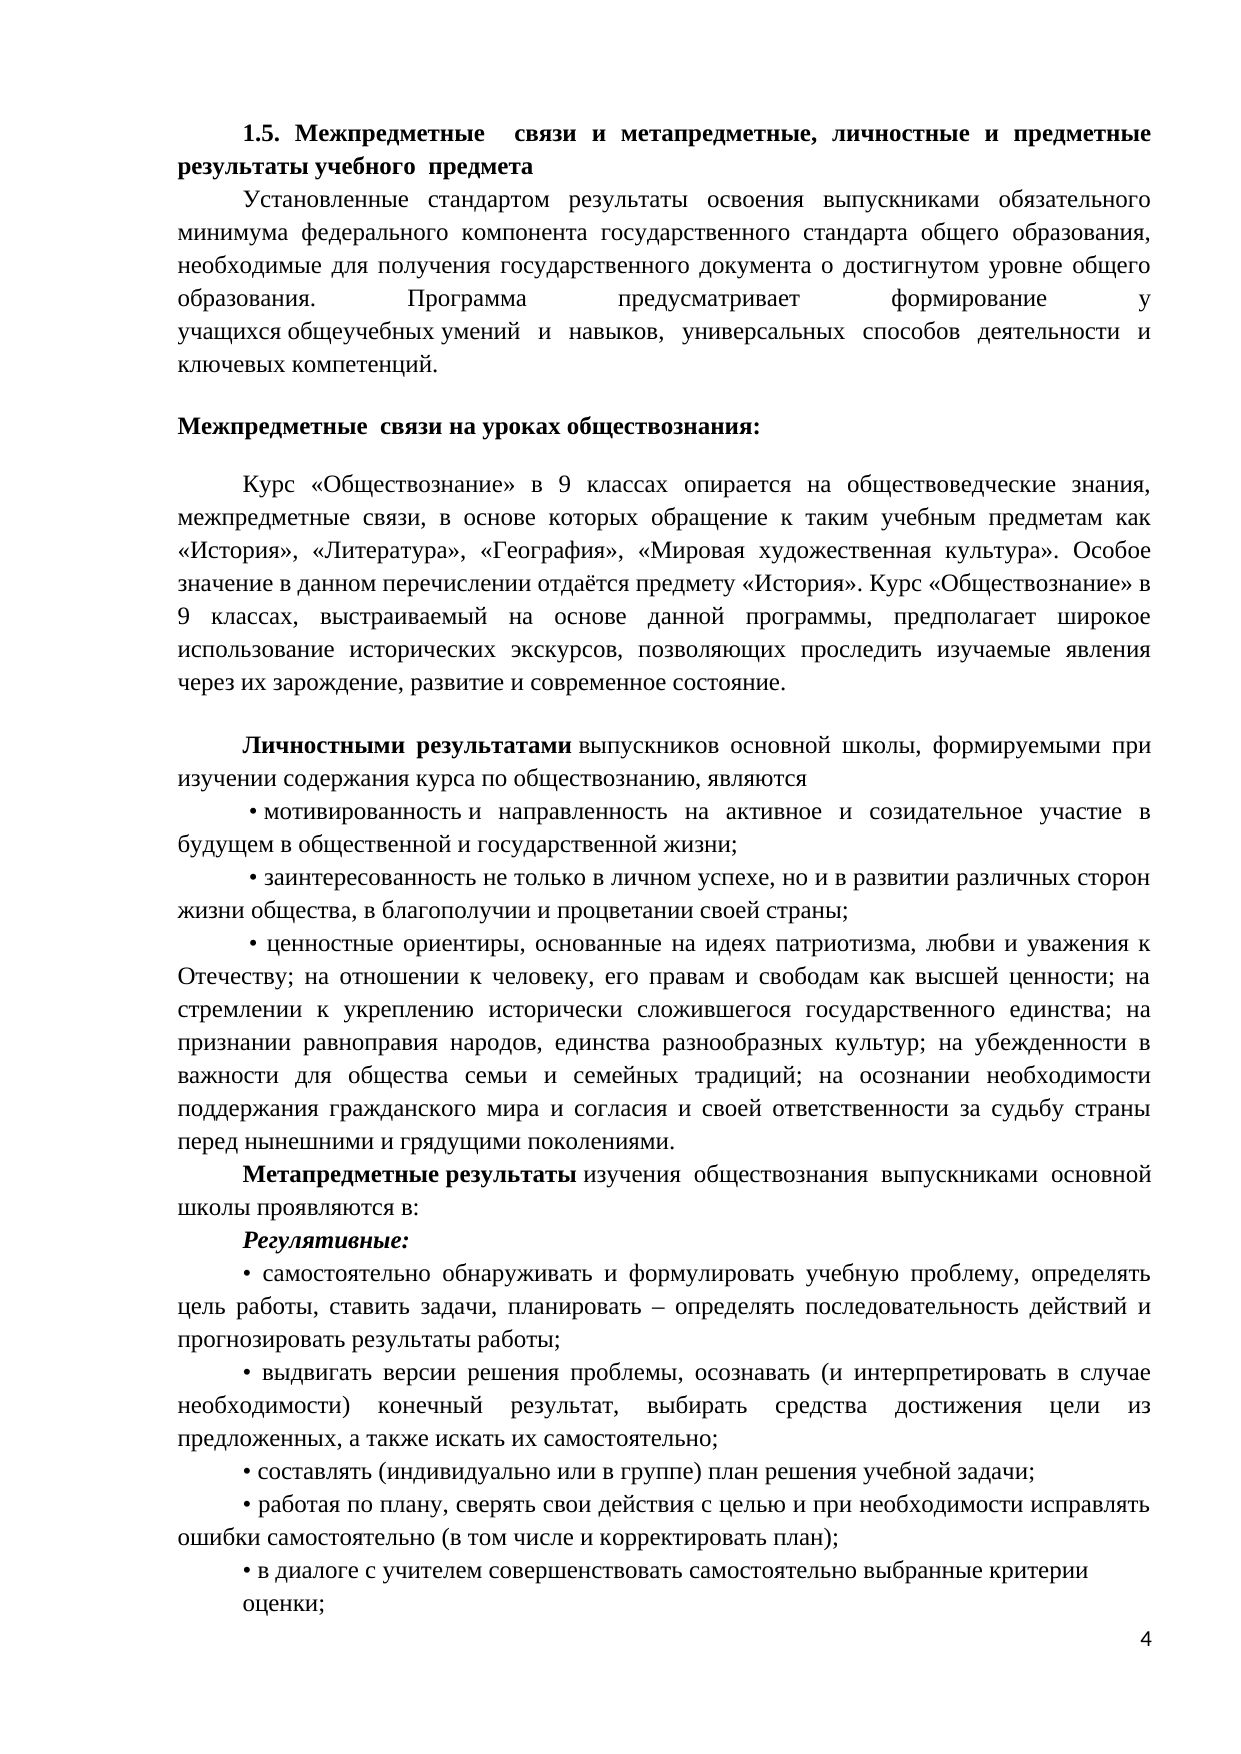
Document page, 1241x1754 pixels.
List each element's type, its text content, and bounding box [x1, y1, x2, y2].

text 1.5. Межпредметные связи и метапредметные, личностные и предметные результаты учебного предмета [177, 118, 1152, 180]
text • составлять (индивидуально или в группе) план решения учебной задачи; [177, 1456, 1152, 1485]
text Метапредметные результаты изучения обществознания выпускниками основной школы проявляются в: [177, 1159, 1152, 1221]
text • заинтересованность не только в личном успехе, но и в развитии различных сторон жизни общества, в благополучии и процветании своей страны; [177, 862, 1152, 923]
text • мотивированность и направленность на активное и созидательное участие в будущем в общественной и государственной жизни; [177, 796, 1152, 857]
text Курс «Обществознание» в 9 классах опирается на обществоведческие знания, межпредметные связи, в основе которых обращение к таким учебным предметам как «История», «Литература», «География», «Мировая художественная культура». Особое значение в данном перечислении отдаётся предмету «История». Курс «Обществознание» в 9 классах, выстраиваемый на основе данной программы, предполагает широкое использование исторических экскурсов, позволяющих проследить изучаемые явления через их зарождение, развитие и современное состояние. [177, 469, 1152, 696]
text • в диалоге с учителем совершенствовать самостоятельно выбранные критерии [177, 1555, 1152, 1584]
text Регулятивные: [177, 1225, 1152, 1254]
text • самостоятельно обнаруживать и формулировать учебную проблему, определять цель работы, ставить задачи, планировать – определять последовательность действий и прогнозировать результаты работы; [177, 1258, 1152, 1353]
text Личностными результатами выпускников основной школы, формируемыми при изучении содержания курса по обществознанию, являются [177, 730, 1152, 791]
text оценки; [177, 1588, 1152, 1617]
text • работая по плану, сверять свои действия с целью и при необходимости исправлять ошибки самостоятельно (в том числе и корректировать план); [177, 1489, 1152, 1551]
text Межпредметные связи на уроках обществознания: [177, 411, 1152, 440]
text • выдвигать версии решения проблемы, осознавать (и интерпретировать в случае необходимости) конечный результат, выбирать средства достижения цели из предложенных, а также искать их самостоятельно; [177, 1357, 1152, 1452]
text Установленные стандартом результаты освоения выпускниками обязательного минимума федерального компонента государственного стандарта общего образования, необходимые для получения государственного документа о достигнутом уровне общего образования. Программа предусматривает формирование у учащихся общеучебных умений и навыков, универсальных способов деятельности и ключевых компетенций. [177, 184, 1152, 378]
text • ценностные ориентиры, основанные на идеях патриотизма, любви и уважения к Отечеству; на отношении к человеку, его правам и свободам как высшей ценности; на стремлении к укреплению исторически сложившегося государственного единства; на признании равноправия народов, единства разнообразных культур; на убежденности в важности для общества семьи и семейных традиций; на осознании необходимости поддержания гражданского мира и согласия и своей ответственности за судьбу страны перед нынешними и грядущими поколениями. [177, 928, 1152, 1155]
